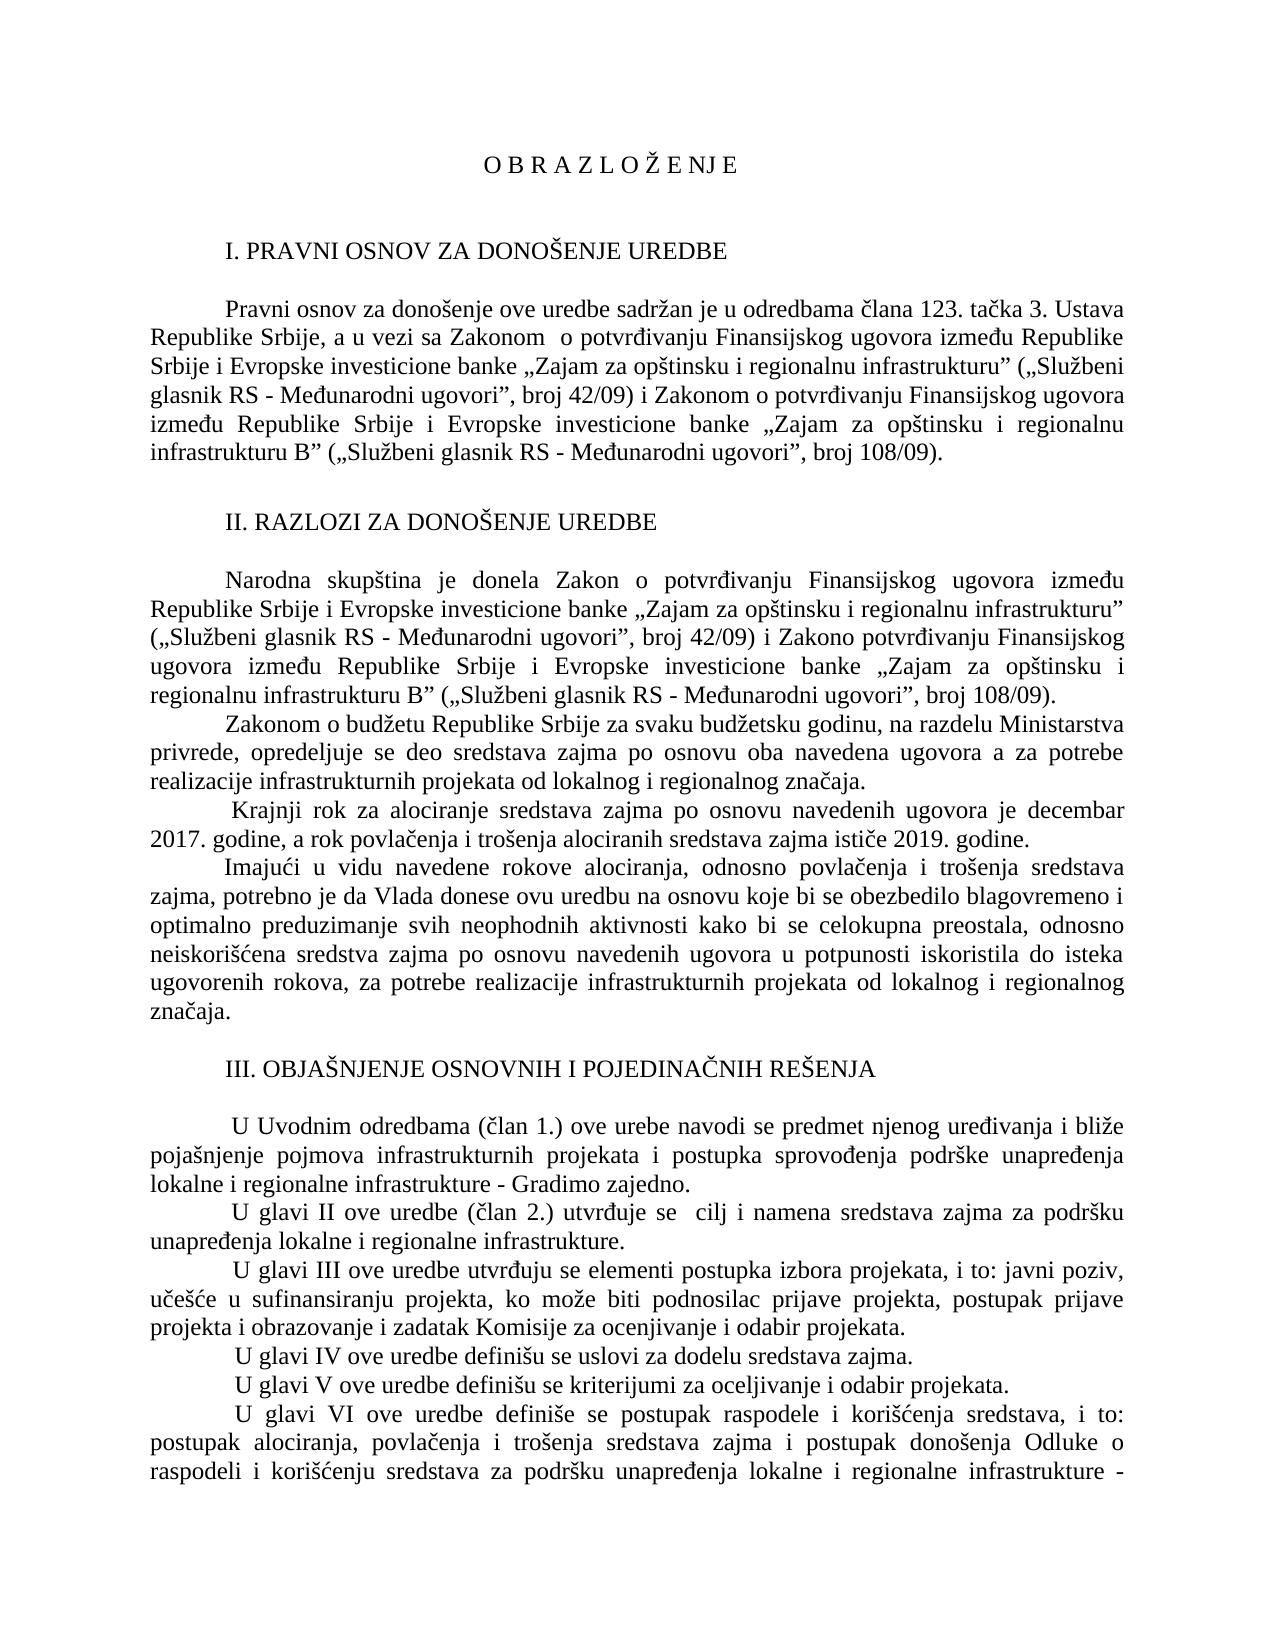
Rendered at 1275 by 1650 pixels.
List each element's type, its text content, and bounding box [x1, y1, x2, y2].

text Krajnji rok za alociranje sredstava zajma po osnovu navedenih ugovora je decembar 2017. godine, a rok povlačenja i trošenja alociranih sredstava zajma ističe 2019. godine. [150, 795, 1125, 852]
text U Uvodnim odredbama (član 1.) ove urebe navodi se predmet njenog uređivanja i bliže pojašnjenje pojmova infrastrukturnih projekata i postupka sprovođenja podrške unapređenja lokalne i regionalne infrastrukture - Gradimo zajedno. [150, 1111, 1125, 1197]
text O B R A Z L O Ž E NJ E [150, 150, 1071, 179]
text III. OBJAŠNJENJE OSNOVNIH I POJEDINAČNIH REŠENJA [225, 1054, 1071, 1082]
text Pravni osnov za donošenje ove uredbe sadržan je u odredbama člana 123. tačka 3. Ustava Republike Srbije, a u vezi sa Zakonom o potvrđivanju Finansijskog ugovora između Republike Srbije i Evropske investicione banke „Zajam za opštinsku i regionalnu infrastrukturu” („Službeni glasnik RS - Međunarodni ugovori”, broj 42/09) i Zakonom o potvrđivanju Finansijskog ugovora između Republike Srbije i Evropske investicione banke „Zajam za opštinsku i regionalnu infrastrukturu B” („Službeni glasnik RS - Međunarodni ugovori”, broj 108/09). [150, 294, 1125, 466]
text U glavi II ove uredbe (član 2.) utvrđuje se cilj i namena sredstava zajma za podršku unapređenja lokalne i regionalne infrastrukture. [150, 1197, 1125, 1255]
text Zakonom o budžetu Republike Srbije za svaku budžetsku godinu, na razdelu Ministarstva privrede, opredeljuje se deo sredstava zajma po osnovu oba navedena ugovora a za potrebe realizacije infrastrukturnih projekata od lokalnog i regionalnog značaja. [150, 709, 1125, 795]
list U glavi III ove uredbe utvrđuju se elementi postupka izbora projekata, i to: javni poziv, učešće u sufinansiranju projekta, ko može biti podnosilac prijave projekta, postupak prijave projekta i obrazovanje i zadatak Komisije za ocenjivanje i odabir projekata. [150, 1255, 1125, 1341]
text Narodna skupština je donela Zakon o potvrđivanju Finansijskog ugovora između Republike Srbije i Evropske investicione banke „Zajam za opštinsku i regionalnu infrastrukturu” („Službeni glasnik RS - Međunarodni ugovori”, broj 42/09) i Zakono potvrđivanju Finansijskog ugovora između Republike Srbije i Evropske investicione banke „Zajam za opštinsku i regionalnu infrastrukturu B” („Službeni glasnik RS - Međunarodni ugovori”, broj 108/09). [150, 565, 1125, 709]
text Imajući u vidu navedene rokove alociranja, odnosno povlačenja i trošenja sredstava zajma, potrebno je da Vlada donese ovu uredbu na osnovu koje bi se obezbedilo blagovremeno i optimalno preduzimanje svih neophodnih aktivnosti kako bi se celokupna preostala, odnosno neiskorišćena sredstva zajma po osnovu navedenih ugovora u potpunosti iskoristila do isteka ugovorenih rokova, za potrebe realizacije infrastrukturnih projekata od lokalnog i regionalnog značaja. [150, 852, 1125, 1025]
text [150, 1399, 1125, 1485]
text U glavi IV ove uredbe definišu se uslovi za dodelu sredstava zajma. [150, 1341, 1125, 1370]
text U glavi V ove uredbe definišu se kriterijumi za oceljivanje i odabir projekata. [150, 1370, 1125, 1399]
text II. RAZLOZI ZA DONOŠENJE UREDBE [150, 507, 1071, 536]
text I. PRAVNI OSNOV ZA DONOŠENJE UREDBE [150, 236, 1125, 265]
